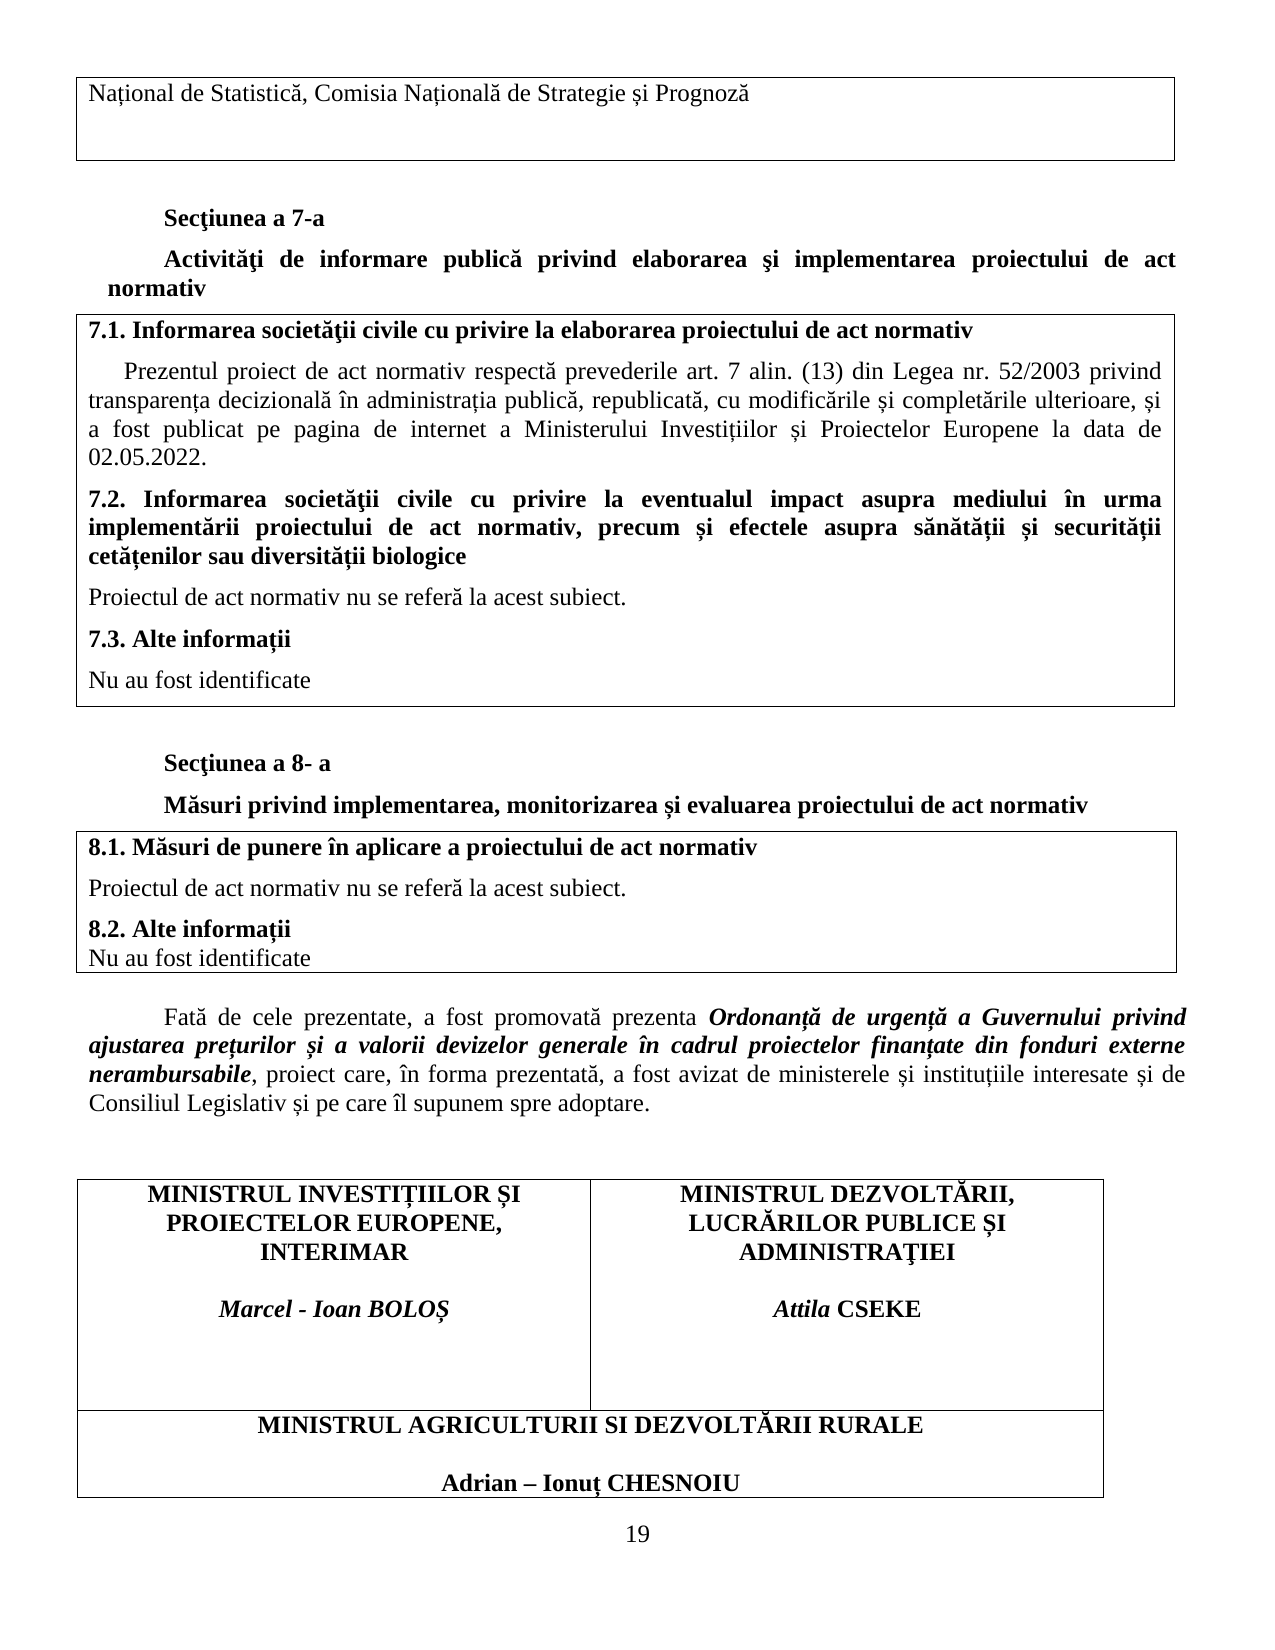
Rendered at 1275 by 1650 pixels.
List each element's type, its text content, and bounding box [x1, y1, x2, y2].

table_header MINISTRUL DEZVOLTĂRII, LUCRĂRILOR PUBLICE ȘI ADMINISTRAŢIEI Attila CSEKE [591, 1180, 1103, 1409]
text Secţiunea a 8- a [107, 748, 1186, 777]
table_cell MINISTRUL AGRICULTURII SI DEZVOLTĂRII RURALE Adrian – Ionuț CHESNOIU [78, 1411, 1103, 1497]
text Activităţi de informare publică privind elaborarea şi implementarea proiectului de act normativ [107, 244, 1176, 301]
text Măsuri privind implementarea, monitorizarea și evaluarea proiectului de act normativ [107, 790, 1186, 818]
text Fată de cele prezentate, a fost promovată prezenta Ordonanță de urgență a Guvernului privind ajustarea prețurilor și a valorii devizelor generale în cadrul proiectelor finanțate din fonduri externe nerambursabile, proiect care, în forma prezentată, a fost avizat de ministerele și instituțiile interesate și de Consiliul Legislativ și pe care îl supunem spre adoptare. [89, 1002, 1186, 1117]
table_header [77, 78, 1174, 160]
text Secţiunea a 7-a [107, 203, 1176, 231]
table_header 8.1. Măsuri de punere în aplicare a proiectului de act normativ Proiectul de act normativ nu se referă la acest subiect. 8.2. Alte informații Nu au fost identificate [77, 832, 1176, 972]
table_header 7.1. Informarea societăţii civile cu privire la elaborarea proiectului de act normativ Prezentul proiect de act normativ respectă prevederile art. 7 alin. (13) din Legea nr. 52/2003 privind transparența decizională în administrația publică, republicată, cu modificările și completările ulterioare, și a fost publicat pe pagina de internet a Ministerului Investițiilor și Proiectelor Europene la data de 02.05.2022. 7.2. Informarea societăţii civile cu privire la eventualul impact asupra mediului în urma implementării proiectului de act normativ, precum și efectele asupra sănătății și securității cetățenilor sau diversității biologice Proiectul de act normativ nu se referă la acest subiect. 7.3. Alte informații Nu au fost identificate [77, 315, 1174, 706]
table_header MINISTRUL INVESTIȚIILOR ȘI PROIECTELOR EUROPENE, INTERIMAR Marcel - Ioan BOLOȘ [78, 1180, 590, 1409]
